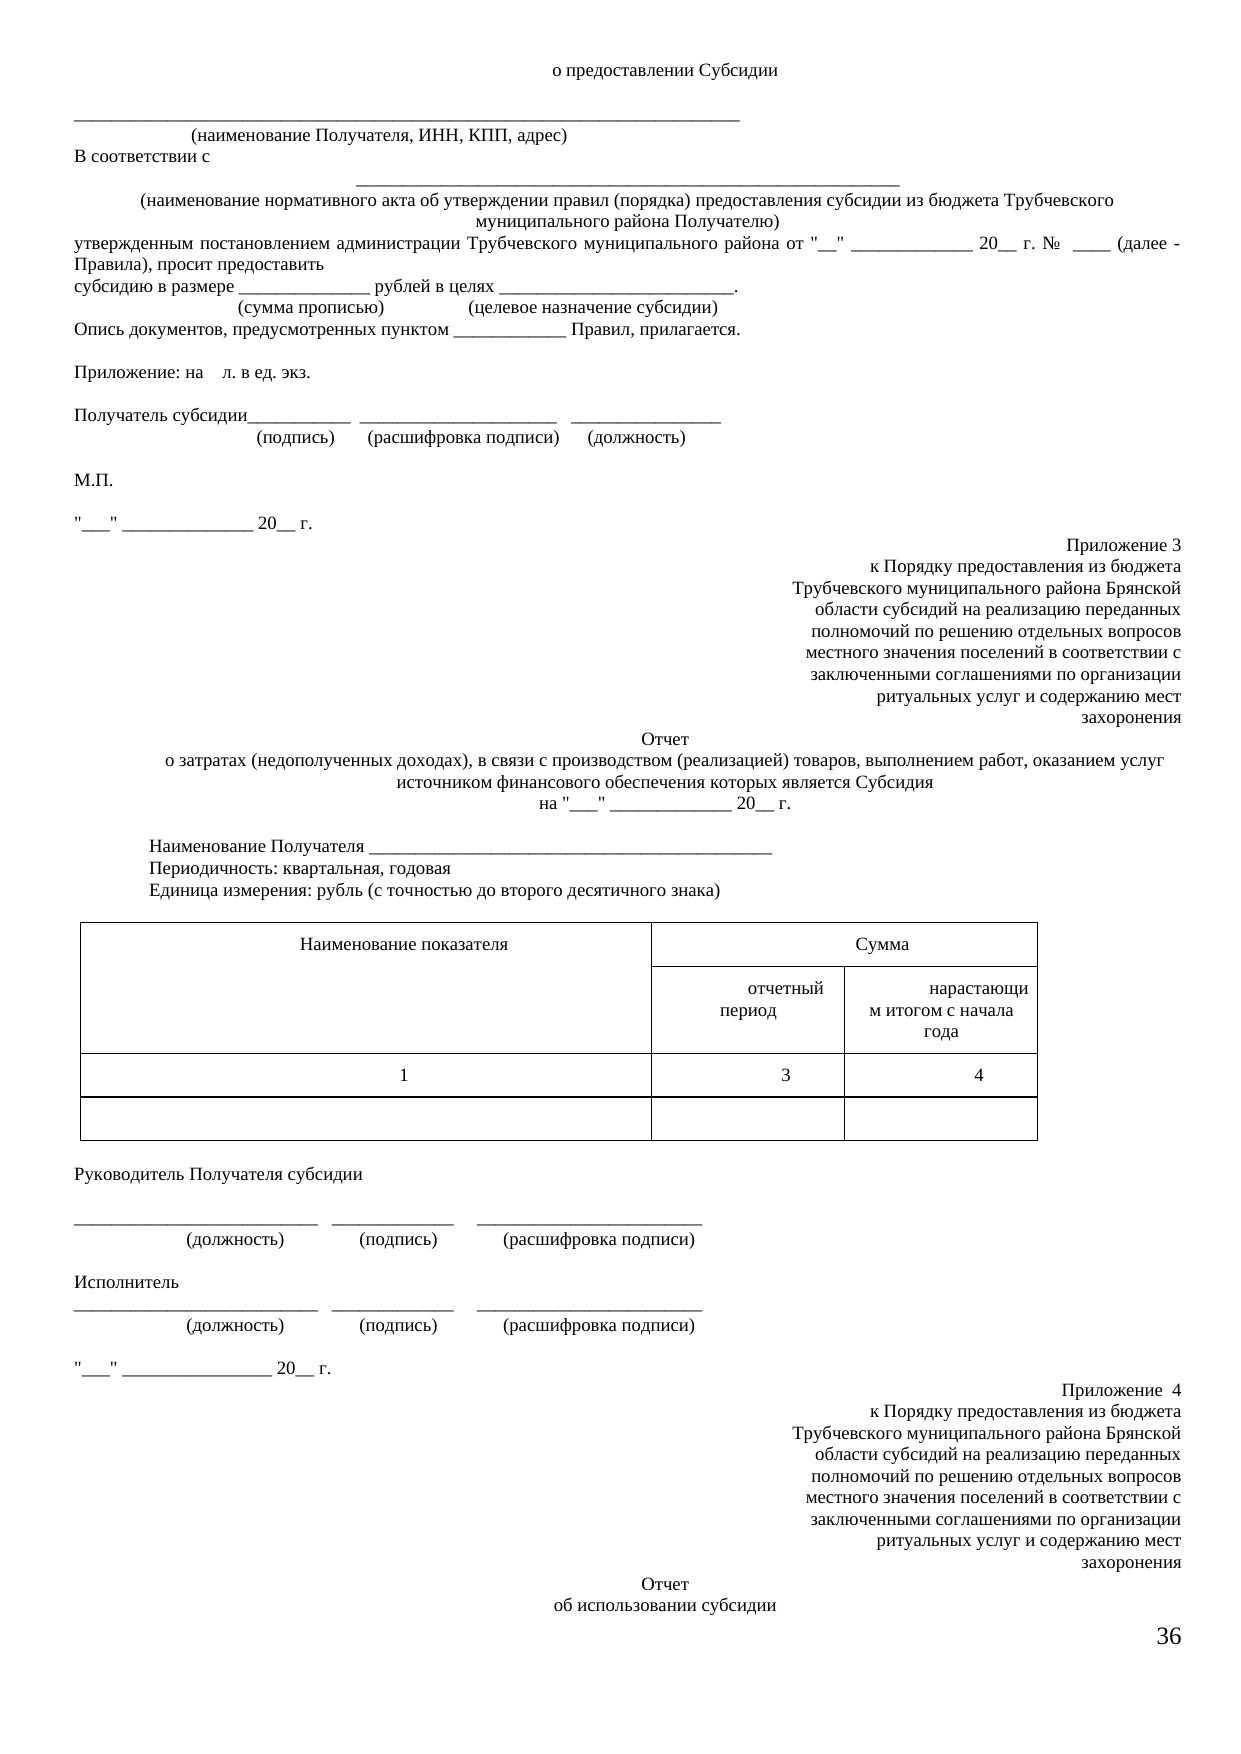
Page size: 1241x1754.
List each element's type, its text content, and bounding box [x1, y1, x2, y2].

text Получатель субсидии___________ _____________________ ________________ [74, 404, 1181, 426]
text Опись документов, предусмотренных пунктом ____________ Правил, прилагается. [74, 318, 1181, 339]
text утвержденным постановлением администрации Трубчевского муниципального района от "__" _____________ 20__ г. № ____ (далее - Правила), просит предоставить [74, 232, 1181, 275]
text полномочий по решению отдельных вопросов [74, 620, 1181, 641]
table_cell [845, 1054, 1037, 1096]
text __________________________ _____________ ________________________ [74, 1292, 1181, 1314]
text к Порядку предоставления из бюджета [74, 1400, 1181, 1422]
text Исполнитель [74, 1271, 1181, 1292]
text об использовании субсидии [74, 1594, 1181, 1616]
text Отчет [74, 1572, 1181, 1594]
text Приложение 4 [74, 1378, 1181, 1400]
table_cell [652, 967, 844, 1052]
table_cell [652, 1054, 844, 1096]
text о затратах (недополученных доходах), в связи с производством (реализацией) товаров, выполнением работ, оказанием услуг [74, 749, 1181, 771]
text о предоставлении Субсидии [74, 59, 1181, 81]
text Трубчевского муниципального района Брянской [74, 1422, 1181, 1443]
text Отчет [74, 728, 1181, 749]
text (наименование нормативного акта об утверждении правил (порядка) предоставления субсидии из бюджета Трубчевского муниципального района Получателю) [74, 188, 1181, 232]
text (наименование Получателя, ИНН, КПП, адрес) [74, 124, 1181, 145]
text источником финансового обеспечения которых является Субсидия [74, 771, 1181, 792]
text (должность) (подпись) (расшифровка подписи) [74, 1314, 1181, 1335]
text полномочий по решению отдельных вопросов [74, 1465, 1181, 1486]
text Трубчевского муниципального района Брянской [74, 577, 1181, 598]
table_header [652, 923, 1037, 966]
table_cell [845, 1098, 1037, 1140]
text "___" ______________ 20__ г. [74, 512, 1181, 533]
text к Порядку предоставления из бюджета [74, 555, 1181, 577]
text области субсидий на реализацию переданных [74, 1443, 1181, 1465]
text __________________________ _____________ ________________________ [74, 1206, 1181, 1227]
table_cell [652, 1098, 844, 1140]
text (должность) (подпись) (расшифровка подписи) [74, 1227, 1181, 1249]
text Руководитель Получателя субсидии [74, 1163, 1181, 1184]
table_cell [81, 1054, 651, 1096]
text Единица измерения: рубль (с точностью до второго десятичного знака) [74, 878, 1181, 900]
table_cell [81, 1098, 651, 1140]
text ритуальных услуг и содержанию мест [74, 1529, 1181, 1551]
text Наименование Получателя ___________________________________________ [74, 835, 1181, 857]
text В соответствии с [74, 145, 1181, 167]
text __________________________________________________________ [74, 167, 1181, 188]
text заключенными соглашениями по организации [74, 663, 1181, 684]
text ритуальных услуг и содержанию мест [74, 684, 1181, 706]
text субсидию в размере ______________ рублей в целях _________________________. [74, 275, 1181, 296]
text "___" ________________ 20__ г. [74, 1357, 1181, 1378]
text местного значения поселений в соответствии с [74, 641, 1181, 663]
text Приложение 3 [74, 533, 1181, 555]
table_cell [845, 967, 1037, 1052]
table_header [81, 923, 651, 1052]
text на "___" _____________ 20__ г. [74, 792, 1181, 814]
text Периодичность: квартальная, годовая [74, 857, 1181, 878]
text М.П. [74, 469, 1181, 490]
text (подпись) (расшифровка подписи) (должность) [74, 426, 1181, 447]
text _______________________________________________________________________ [74, 102, 1181, 124]
text захоронения [74, 1551, 1181, 1572]
text области субсидий на реализацию переданных [74, 598, 1181, 620]
text (сумма прописью) (целевое назначение субсидии) [74, 296, 1181, 318]
text заключенными соглашениями по организации [74, 1508, 1181, 1529]
text захоронения [74, 706, 1181, 728]
text Приложение: на л. в ед. экз. [74, 361, 1181, 383]
text местного значения поселений в соответствии с [74, 1486, 1181, 1508]
